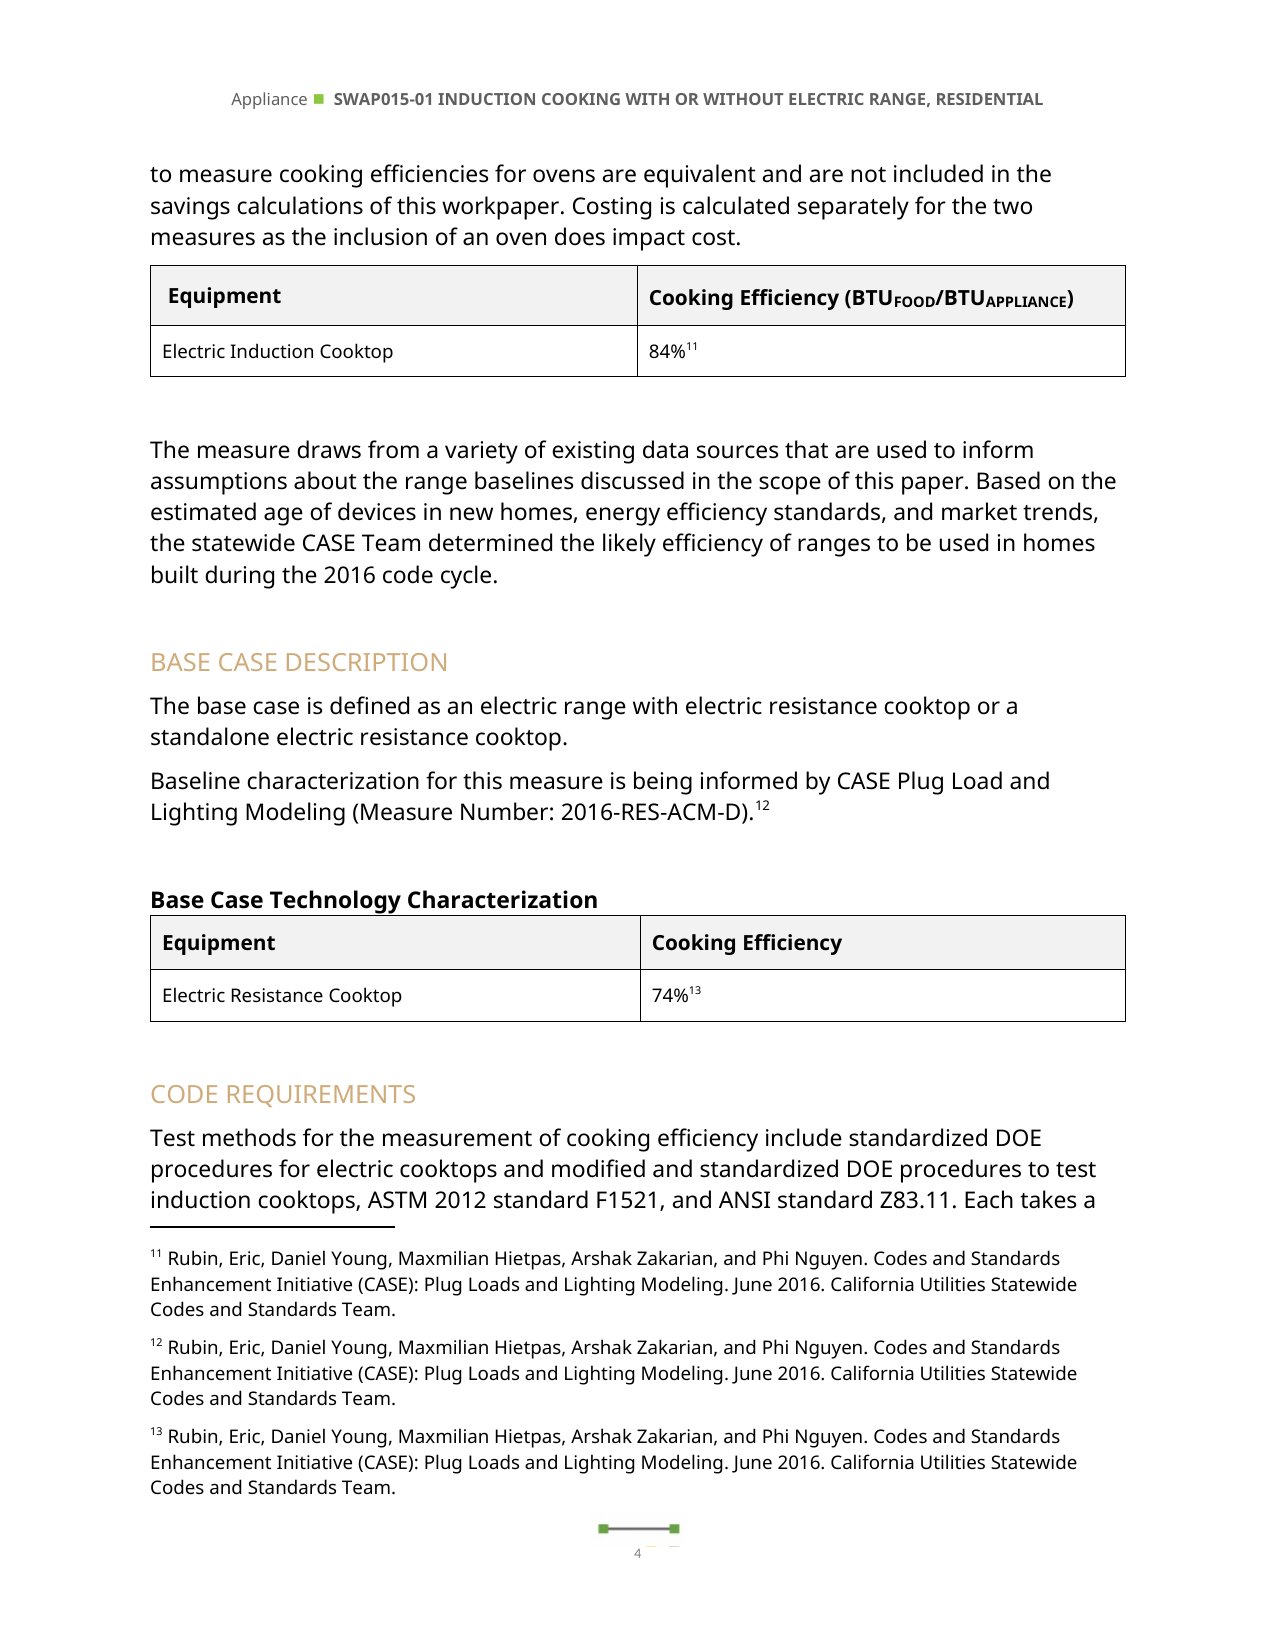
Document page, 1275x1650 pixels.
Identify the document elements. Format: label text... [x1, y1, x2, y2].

table_cell 84% [638, 326, 1125, 376]
subtitle Base Case Description [150, 646, 1125, 677]
text Range ovens have separate cooking efficiencies from cooktops. Ranges with induction and electric resistance cooktops both have electric resistance oven components; thus, baseline to measure cooking efficiencies for ovens are equivalent and are not included in the savings calculations of this workpaper. Costing is calculated separately for the two measures as the inclusion of an oven does impact cost. [150, 158, 1125, 252]
text Base Case Technology Characterization [150, 883, 1125, 915]
text Baseline characterization for this measure is being informed by CASE Plug Load and Lighting Modeling (Measure Number: 2016-RES-ACM-D). [150, 765, 1125, 827]
table_cell Electric Resistance Cooktop [151, 970, 640, 1021]
table_cell 74% [641, 970, 1125, 1021]
table_header Equipment [151, 916, 640, 969]
table_header Equipment [151, 266, 637, 325]
table_cell Electric Induction Cooktop [151, 326, 637, 376]
text The measure draws from a variety of existing data sources that are used to inform assumptions about the range baselines discussed in the scope of this paper. Based on the estimated age of devices in new homes, energy efficiency standards, and market trends, the statewide CASE Team determined the likely efficiency of ranges to be used in homes built during the 2016 code cycle. [150, 433, 1125, 590]
subtitle Code Requirements [150, 1078, 1125, 1109]
table_header Cooking Efficiency (BTUFOOD/BTUAPPLIANCE) [638, 266, 1125, 325]
picture [589, 1512, 684, 1547]
table_header Cooking Efficiency [641, 916, 1125, 969]
text The base case is defined as an electric range with electric resistance cooktop or a standalone electric resistance cooktop. [150, 690, 1125, 752]
